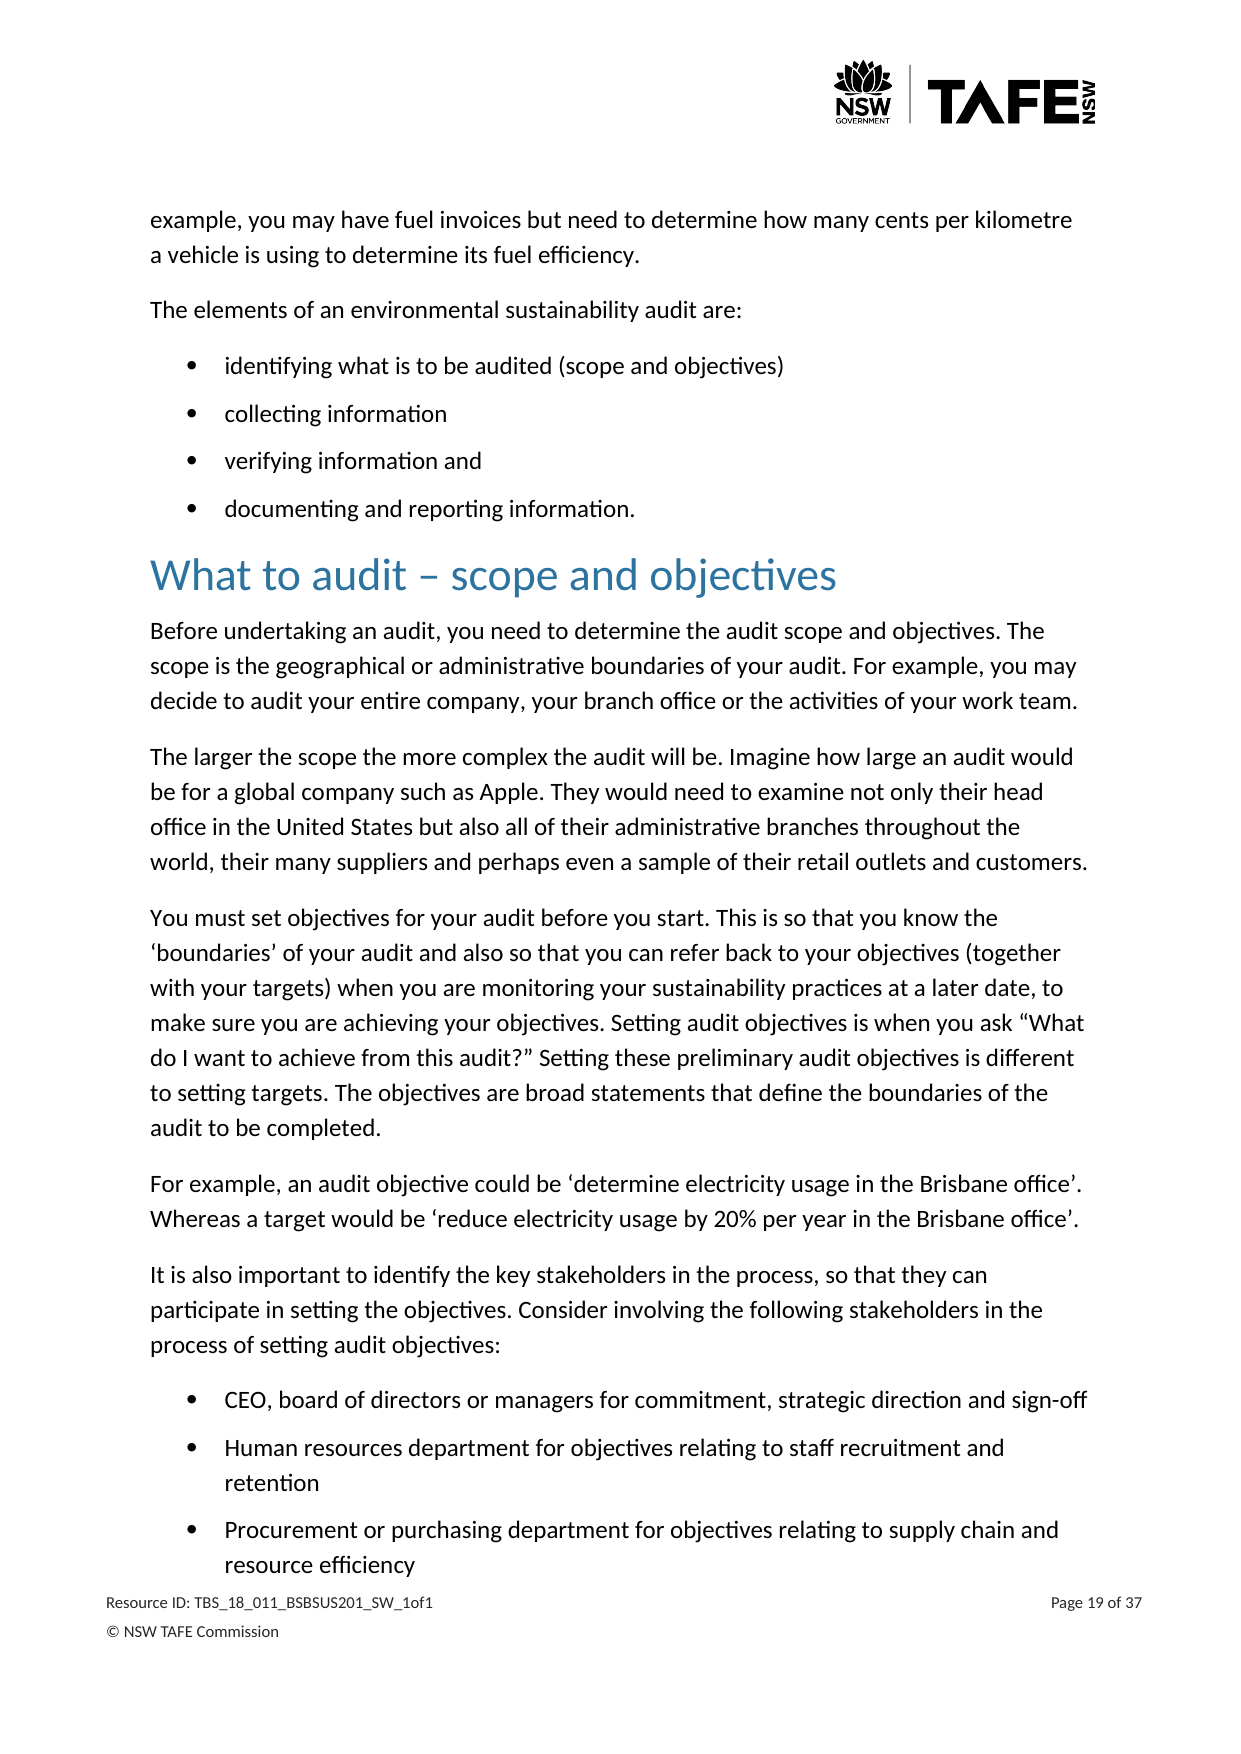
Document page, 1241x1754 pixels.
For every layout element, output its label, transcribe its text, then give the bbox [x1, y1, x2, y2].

picture [834, 59, 1095, 125]
text Before undertaking an audit, you need to determine the audit scope and objectives. The scope is the geographical or administrative boundaries of your audit. For example, you may decide to audit your entire company, your branch office or the activities of your work team. [150, 615, 1090, 716]
list Procurement or purchasing department for objectives relating to supply chain and resource efficiency [187, 1514, 1090, 1580]
text You must set objectives for your audit before you start. This is so that you know the ‘boundaries’ of your audit and also so that you can refer back to your objectives (together with your targets) when you are monitoring your sustainability practices at a later date, to make sure you are achieving your objectives. Setting audit objectives is when you ask “What do I want to achieve from this audit?” Setting these preliminary audit objectives is different to setting targets. The objectives are broad statements that define the boundaries of the audit to be completed. [150, 902, 1090, 1143]
text The larger the scope the more complex the audit will be. Imagine how large an audit would be for a global company such as Apple. They would need to examine not only their head office in the United States but also all of their administrative branches throughout the world, their many suppliers and perhaps even a sample of their retail outlets and customers. [150, 741, 1090, 877]
text For example, an audit objective could be ‘determine electricity usage in the Brisbane office’. Whereas a target would be ‘reduce electricity usage by 20% per year in the Brisbane office’. [150, 1168, 1090, 1233]
text The elements of an environmental sustainability audit are: [150, 294, 1090, 325]
subtitle What to audit – scope and objectives [150, 540, 1090, 603]
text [150, 204, 1090, 269]
list CEO, board of directors or managers for commitment, strategic direction and sign-off [187, 1384, 1090, 1415]
list collecting information [187, 398, 1090, 428]
list identifying what is to be audited (scope and objectives) [187, 350, 1090, 381]
list verifying information and [187, 445, 1090, 476]
list Human resources department for objectives relating to staff recruitment and retention [187, 1432, 1090, 1498]
list documenting and reporting information. [187, 493, 1090, 523]
text It is also important to identify the key stakeholders in the process, so that they can participate in setting the objectives. Consider involving the following stakeholders in the process of setting audit objectives: [150, 1259, 1090, 1359]
